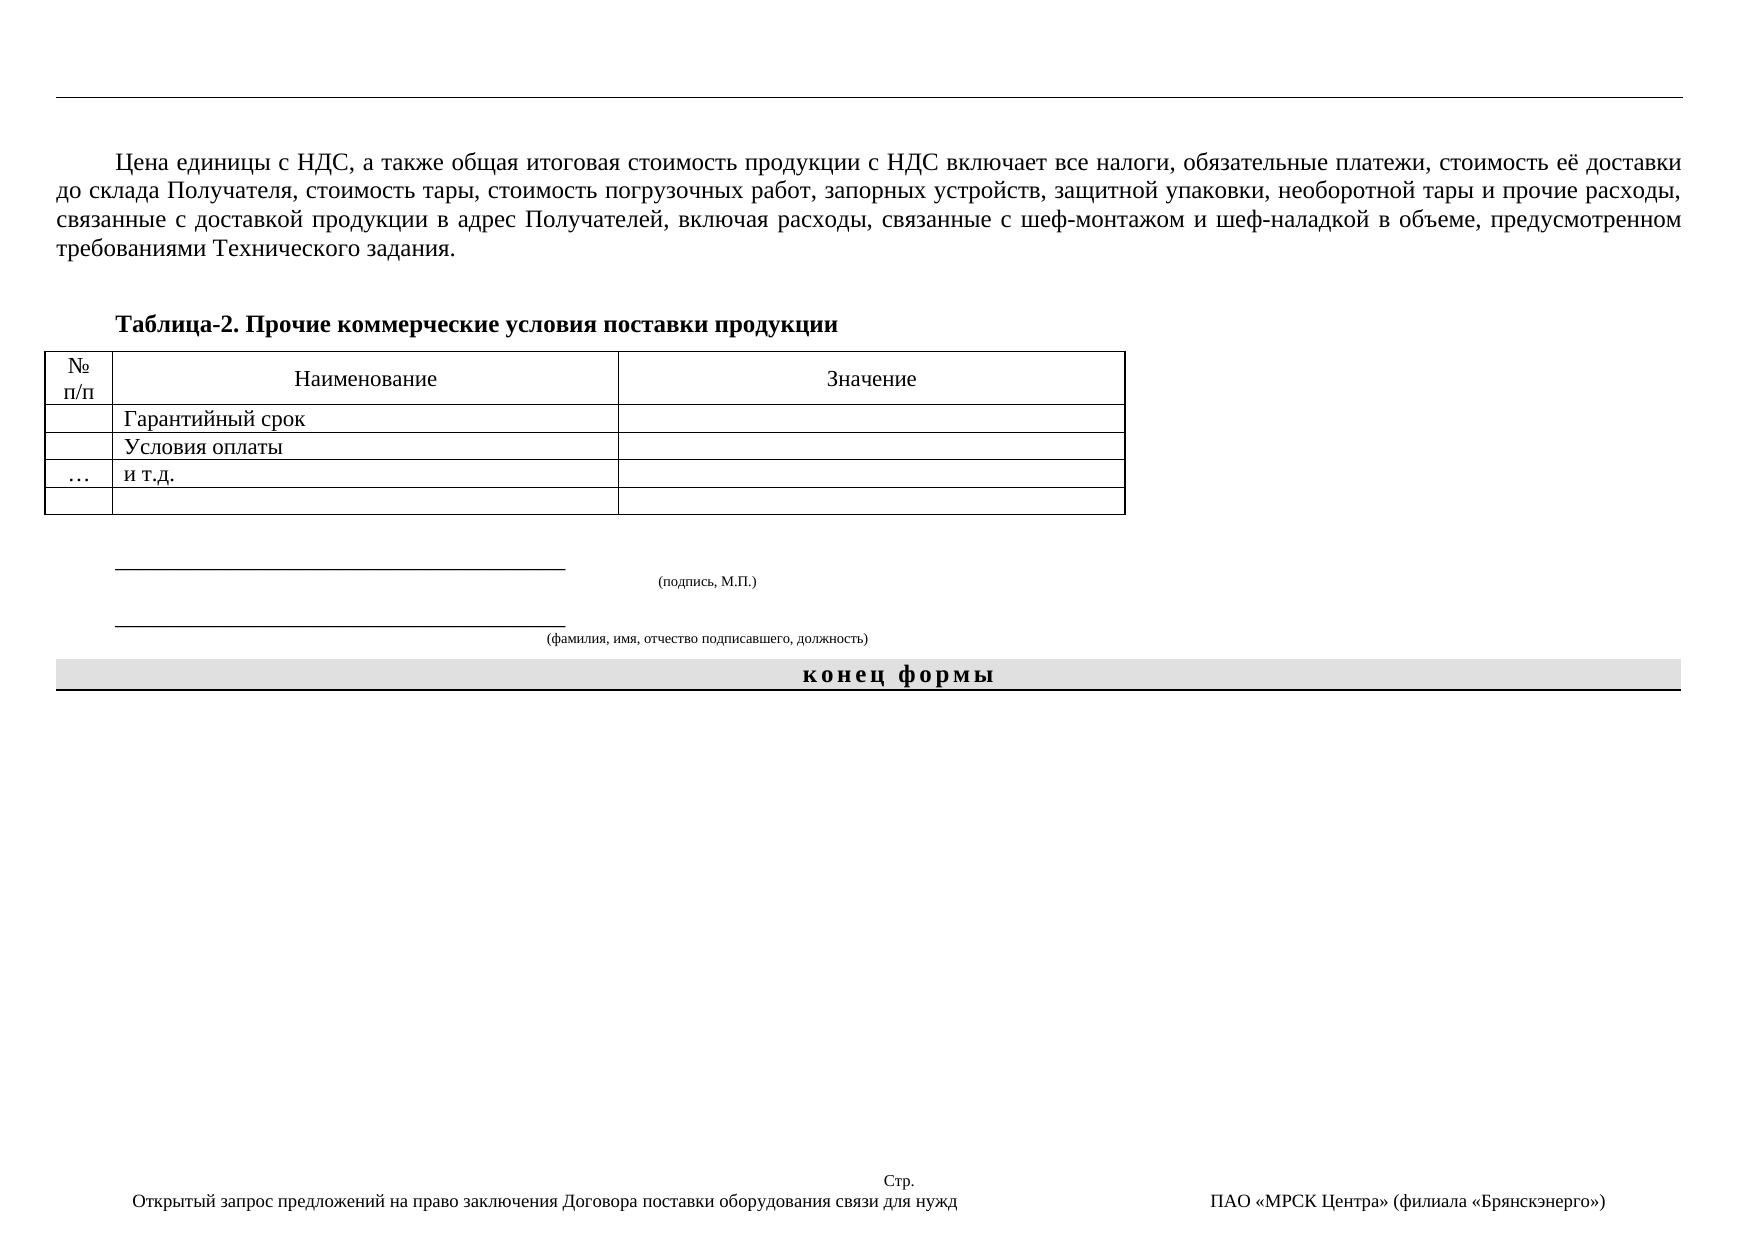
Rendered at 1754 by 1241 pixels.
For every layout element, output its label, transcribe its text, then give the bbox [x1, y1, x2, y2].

text Цена единицы с НДС, а также общая итоговая стоимость продукции с НДС включает все налоги, обязательные платежи, стоимость её доставки до склада Получателя, стоимость тары, стоимость погрузочных работ, запорных устройств, защитной упаковки, необоротной тары и прочие расходы, связанные с доставкой продукции в адрес Получателей, включая расходы, связанные с шеф-монтажом и шеф-наладкой в объеме, предусмотренном требованиями Технического задания. [56, 147, 1683, 262]
table_cell [46, 488, 112, 514]
text ____________________________________ [56, 601, 1683, 630]
table_cell [46, 405, 112, 432]
text Таблица-2. Прочие коммерческие условия поставки продукции [56, 309, 1683, 338]
table_cell Гарантийный срок [113, 405, 618, 432]
table_cell [113, 488, 618, 514]
text (фамилия, имя, отчество подписавшего, должность) [56, 630, 1299, 659]
table_cell [619, 433, 1124, 459]
table_header № п/п [46, 352, 112, 404]
table_header Наименование [113, 352, 618, 404]
table_cell [619, 488, 1124, 514]
table_cell [619, 460, 1124, 487]
table_cell … [46, 460, 112, 487]
table_cell Условия оплаты [113, 433, 618, 459]
text (подпись, М.П.) [56, 572, 1299, 601]
table_cell [46, 433, 112, 459]
table_cell [619, 405, 1124, 432]
text конец формы [56, 659, 1681, 689]
table_header Значение [619, 352, 1124, 404]
table_cell и т.д. [113, 460, 618, 487]
text ____________________________________ [56, 544, 1683, 572]
